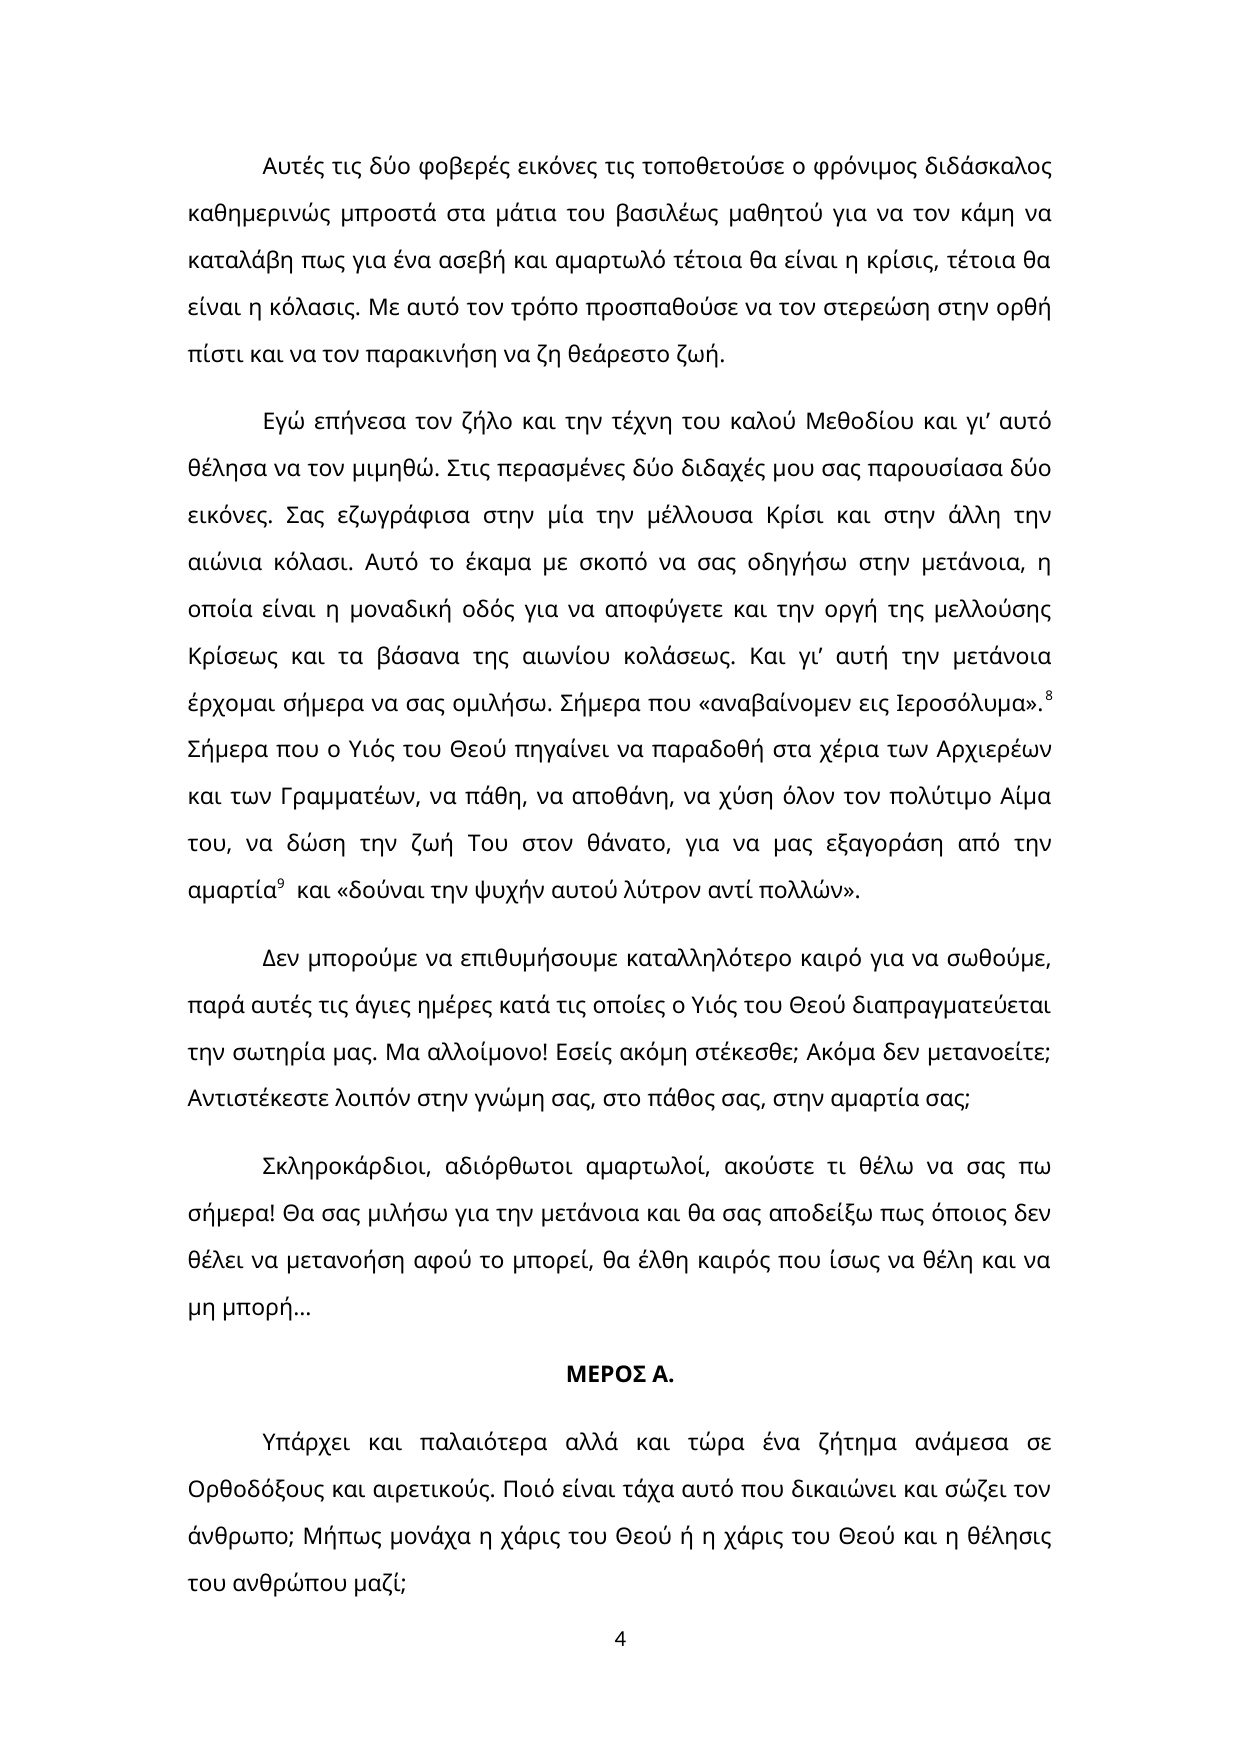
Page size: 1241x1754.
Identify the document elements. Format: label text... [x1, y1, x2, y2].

text Αυτές τις δύο φοβερές εικόνες τις τοποθετούσε ο φρόνιμος διδάσκαλος καθημερινώς μπροστά στα μάτια του βασιλέως μαθητού για να τον κάμη να καταλάβη πως για ένα ασεβή και αμαρτωλό τέτοια θα είναι η κρίσις, τέτοια θα είναι η κόλασις. Με αυτό τον τρόπο προσπαθούσε να τον στερεώση στην ορθή πίστι και να τον παρακινήση να ζη θεάρεστο ζωή. [187, 150, 1053, 369]
text Εγώ επήνεσα τον ζήλο και την τέχνη του καλού Μεθοδίου και γι’ αυτό θέλησα να τον μιμηθώ. Στις περασμένες δύο διδαχές μου σας παρουσίασα δύο εικόνες. Σας εζωγράφισα στην μία την μέλλουσα Κρίσι και στην άλλη την αιώνια κόλασι. Αυτό το έκαμα με σκοπό να σας οδηγήσω στην μετάνοια, η οποία είναι η μοναδική οδός για να αποφύγετε και την οργή της μελλούσης Κρίσεως και τα βάσανα της αιωνίου κολάσεως. Και γι’ αυτή την μετάνοια έρχομαι σήμερα να σας ομιλήσω. Σήμερα που «αναβαίνομεν εις Ιεροσόλυμα».8 Σήμερα που ο Υιός του Θεού πηγαίνει να παραδοθή στα χέρια των Αρχιερέων και των Γραμματέων, να πάθη, να αποθάνη, να χύση όλον τον πολύτιμο Αίμα του, να δώση την ζωή Του στον θάνατο, για να μας εξαγοράση από την αμαρτία9 και «δούναι την ψυχήν αυτού λύτρον αντί πολλών». [187, 405, 1053, 905]
text ΜΕΡΟΣ Α. [187, 1358, 1053, 1389]
text Σκληροκάρδιοι, αδιόρθωτοι αμαρτωλοί, ακούστε τι θέλω να σας πω σήμερα! Θα σας μιλήσω για την μετάνοια και θα σας αποδείξω πως όποιος δεν θέλει να μετανοήση αφού το μπορεί, θα έλθη καιρός που ίσως να θέλη και να μη μπορή… [187, 1150, 1053, 1322]
text Υπάρχει και παλαιότερα αλλά και τώρα ένα ζήτημα ανάμεσα σε Ορθοδόξους και αιρετικούς. Ποιό είναι τάχα αυτό που δικαιώνει και σώζει τον άνθρωπο; Μήπως μονάχα η χάρις του Θεού ή η χάρις του Θεού και η θέλησις του ανθρώπου μαζί; [187, 1426, 1053, 1598]
text Δεν μπορούμε να επιθυμήσουμε καταλληλότερο καιρό για να σωθούμε, παρά αυτές τις άγιες ημέρες κατά τις οποίες ο Υιός του Θεού διαπραγματεύεται την σωτηρία μας. Μα αλλοίμονο! Εσείς ακόμη στέκεσθε; Ακόμα δεν μετανοείτε; Αντιστέκεστε λοιπόν στην γνώμη σας, στο πάθος σας, στην αμαρτία σας; [187, 942, 1053, 1113]
